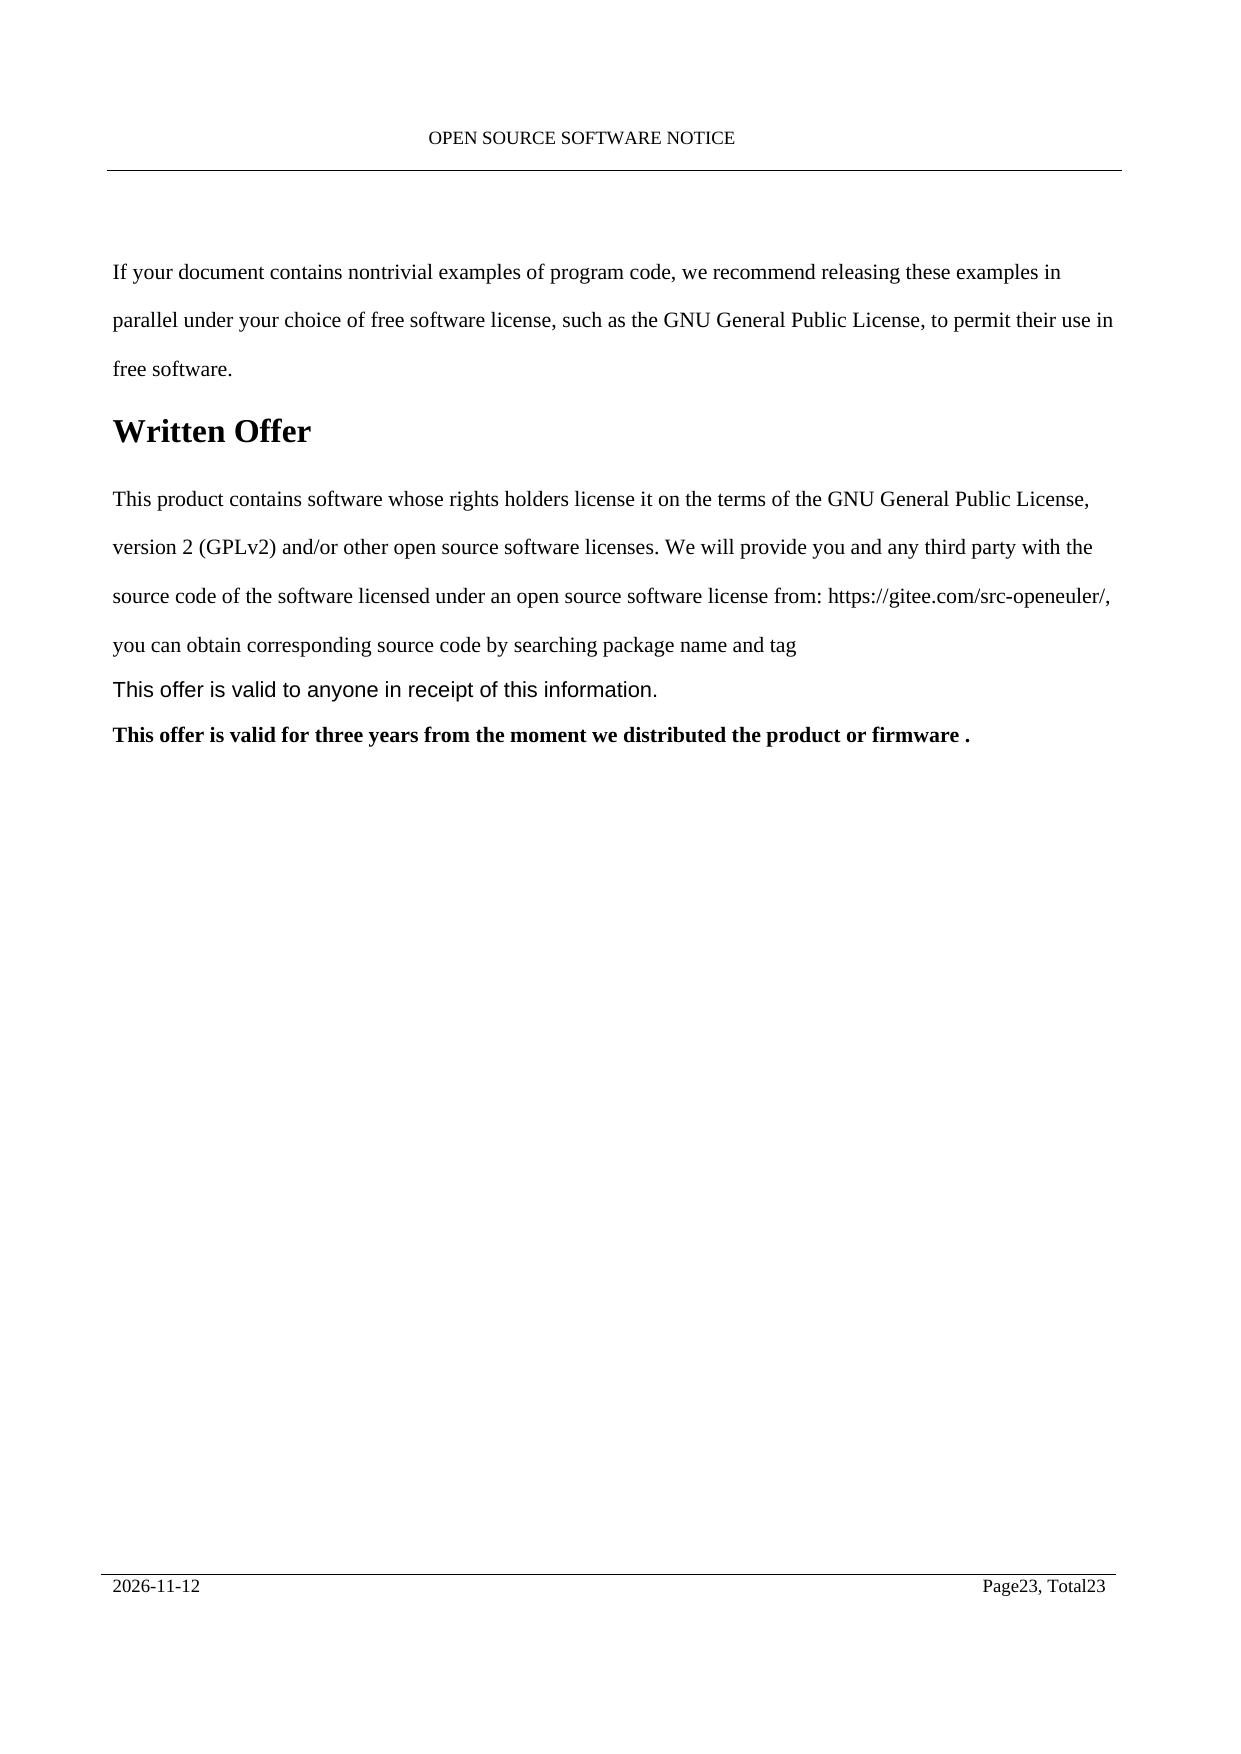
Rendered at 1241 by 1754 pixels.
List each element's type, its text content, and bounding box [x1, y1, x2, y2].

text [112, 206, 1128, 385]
text This offer is valid for three years from the moment we distributed the product or firmware . [112, 718, 1128, 751]
text Written Offer [112, 398, 1128, 463]
text This offer is valid to anyone in receipt of this information. [112, 673, 1128, 706]
text This product contains software whose rights holders license it on the terms of the GNU General Public License, version 2 (GPLv2) and/or other open source software licenses. We will provide you and any third party with the source code of the software licensed under an open source software license from: https://gitee.com/src-openeuler/, you can obtain corresponding source code by searching package name and tag [112, 482, 1128, 661]
